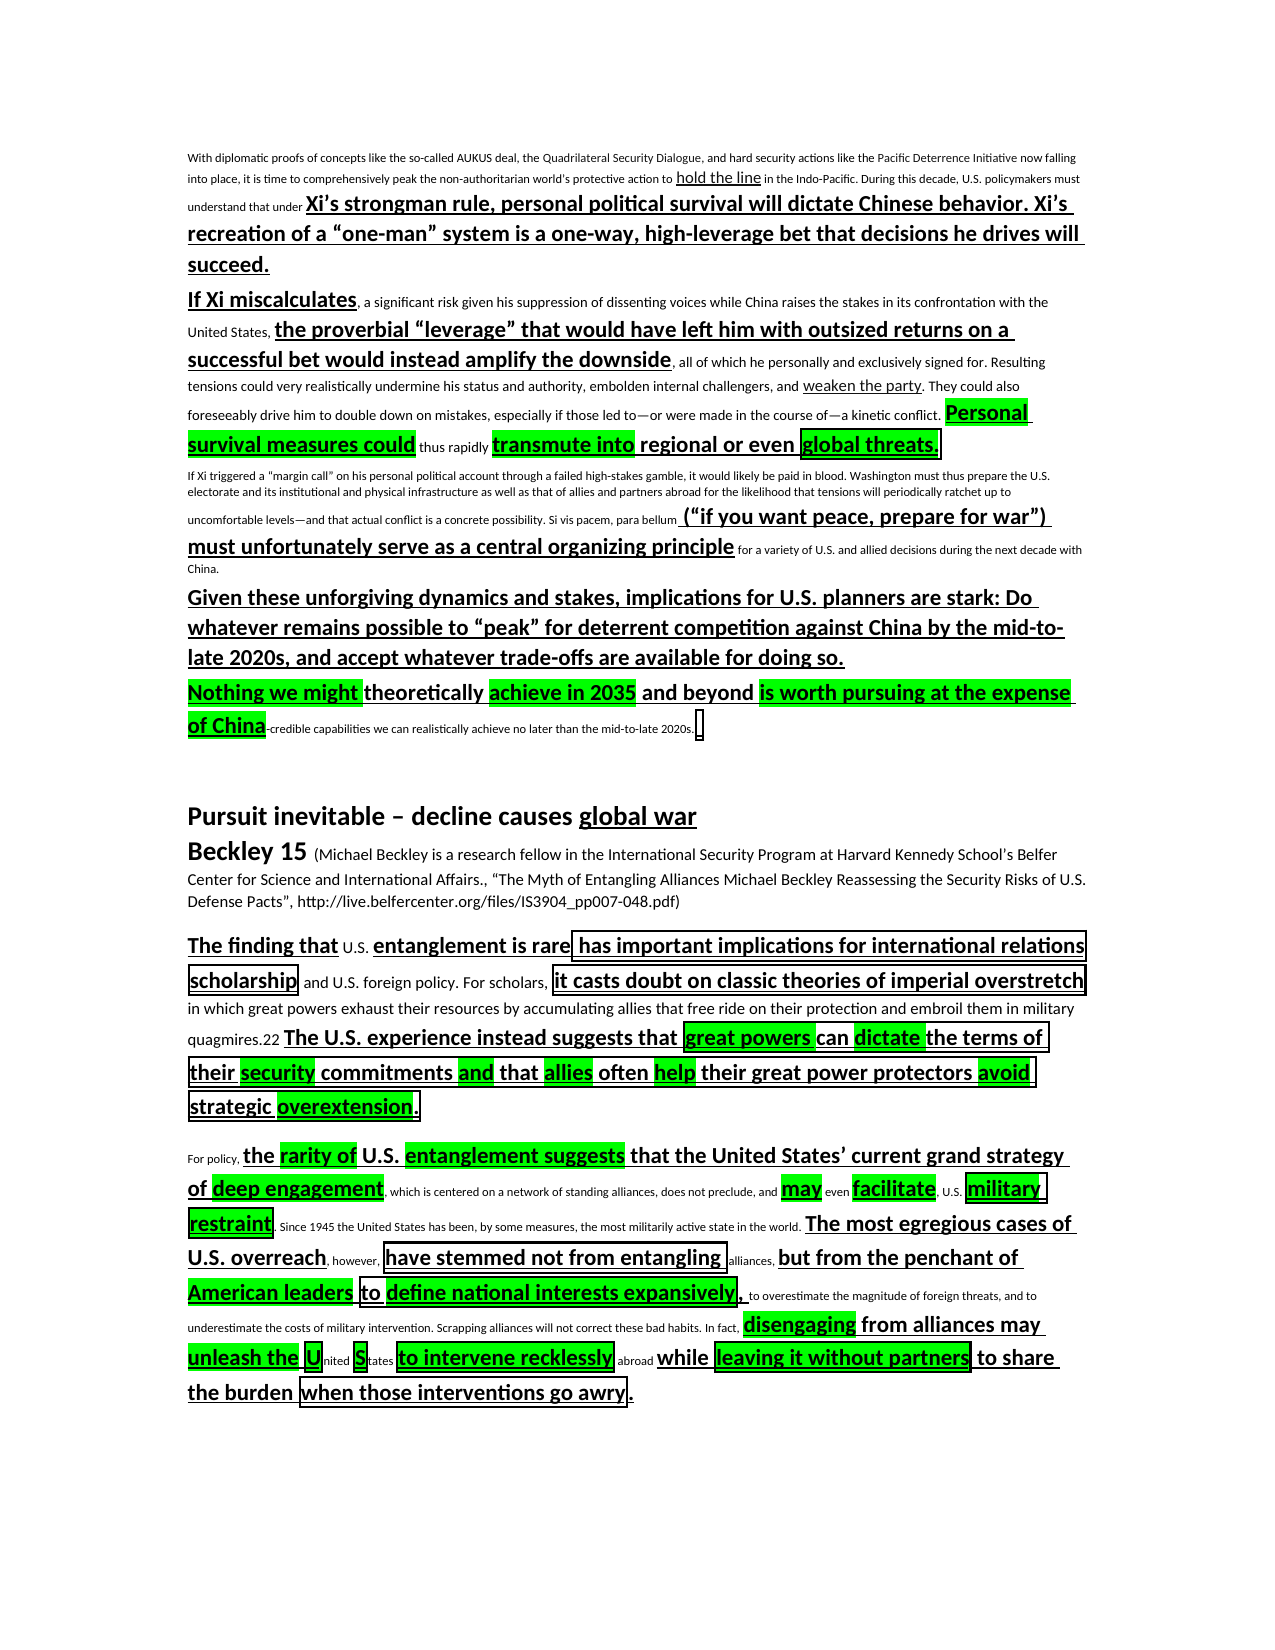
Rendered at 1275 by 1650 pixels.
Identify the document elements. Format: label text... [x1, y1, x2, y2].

text If Xi triggered a “margin call” on his personal political account through a failed high-stakes gamble, it would likely be paid in blood. Washington must thus prepare the U.S. electorate and its institutional and physical infrastructure as well as that of allies and partners abroad for the likelihood that tensions will periodically ratchet up to uncomfortable levels—and that actual conflict is a concrete possibility. Si vis pacem, para bellum (“if you want peace, prepare for war”) must unfortunately serve as a central organizing principle for a variety of U.S. and allied decisions during the next decade with China. [187, 468, 1087, 577]
subtitle Pursuit inevitable – decline causes global war [187, 799, 1087, 832]
text Beckley 15 (Michael Beckley is a research fellow in the International Security Program at Harvard Kennedy School’s Belfer Center for Science and International Affairs., “The Myth of Entangling Alliances Michael Beckley Reassessing the Security Risks of U.S. Defense Pacts”, http://live.belfercenter.org/files/IS3904_pp007-048.pdf) [187, 834, 1087, 911]
text For policy, the rarity of U.S. entanglement suggests that the United States’ current grand strategy of deep engagement, which is centered on a network of standing alliances, does not preclude, and may even facilitate, U.S. military restraint. Since 1945 the United States has been, by some measures, the most militarily active state in the world. The most egregious cases of U.S. overreach, however, have stemmed not from entangling alliances, but from the penchant of American leaders to define national interests expansively, to overestimate the magnitude of foreign threats, and to underestimate the costs of military intervention. Scrapping alliances will not correct these bad habits. In fact, disengaging from alliances may unleash the United States to intervene recklessly abroad while leaving it without partners to share the burden when those interventions go awry. [187, 1142, 1087, 1430]
text Given these unforgiving dynamics and stakes, implications for U.S. planners are stark: Do whatever remains possible to “peak” for deterrent competition against China by the mid-to-late 2020s, and accept whatever trade-offs are available for doing so. [187, 583, 1087, 671]
text If Xi miscalculates, a significant risk given his suppression of dissenting voices while China raises the stakes in its confrontation with the United States, the proverbial “leverage” that would have left him with outsized returns on a successful bet would instead amplify the downside, all of which he personally and exclusively signed for. Resulting tensions could very realistically undermine his status and authority, embolden internal challengers, and weaken the party. They could also foreseeably drive him to double down on mistakes, especially if those led to—or were made in the course of—a kinetic conflict. Personal survival measures could thus rapidly transmute into regional or even global threats. [187, 285, 1087, 460]
text With diplomatic proofs of concepts like the so-called AUKUS deal, the Quadrilateral Security Dialogue, and hard security actions like the Pacific Deterrence Initiative now falling into place, it is time to comprehensively peak the non-authoritarian world’s protective action to hold the line in the Indo-Pacific. During this decade, U.S. policymakers must understand that under Xi’s strongman rule, personal political survival will dictate Chinese behavior. Xi’s recreation of a “one-man” system is a one-way, high-leverage bet that decisions he drives will succeed. [187, 150, 1087, 278]
text Nothing we might theoretically achieve in 2035 and beyond is worth pursuing at the expense of China-credible capabilities we can realistically achieve no later than the mid-to-late 2020s. [187, 678, 1087, 741]
text The finding that U.S. entanglement is rare has important implications for international relations scholarship and U.S. foreign policy. For scholars, it casts doubt on classic theories of imperial overstretch in which great powers exhaust their resources by accumulating allies that free ride on their protection and embroil them in military quagmires.22 The U.S. experience instead suggests that great powers can dictate the terms of their security commitments and that allies often help their great power protectors avoid strategic overextension. [187, 929, 1087, 1122]
